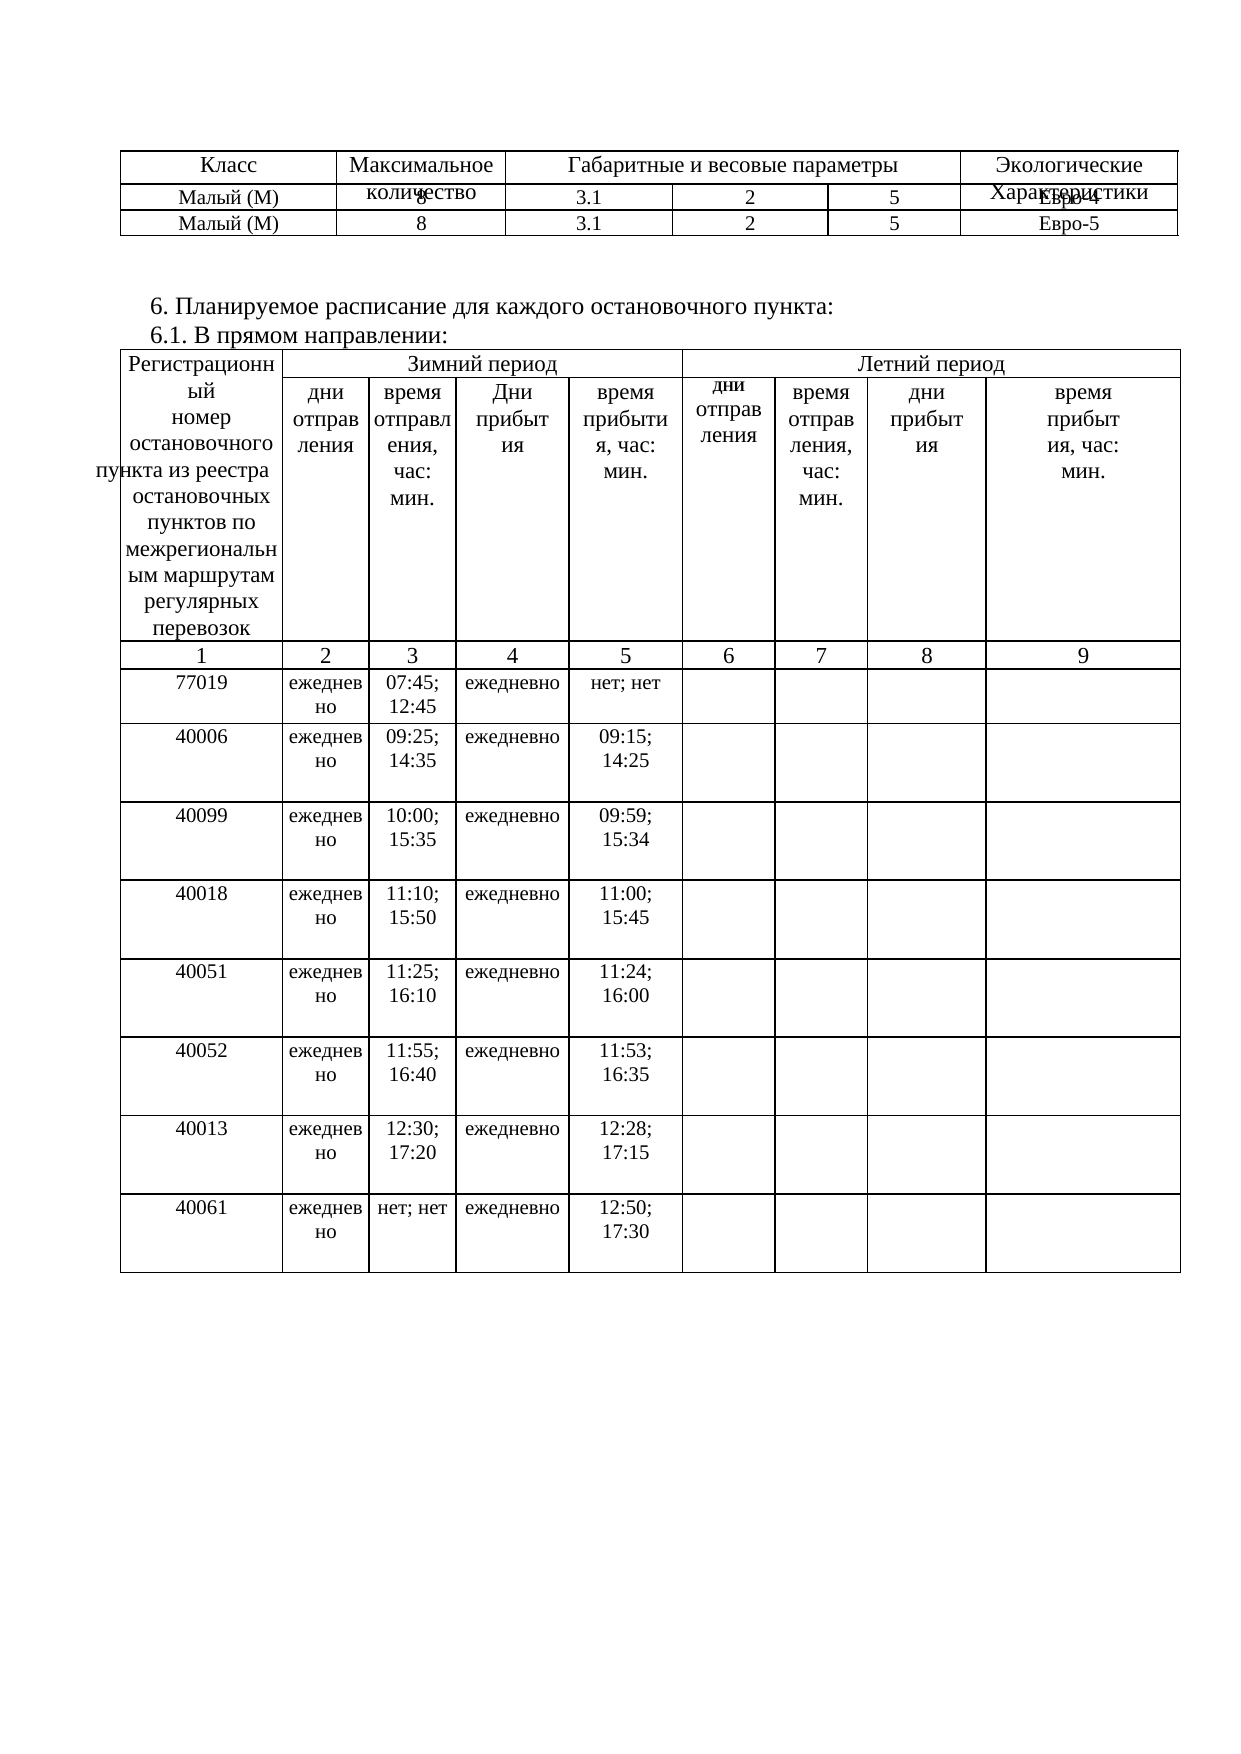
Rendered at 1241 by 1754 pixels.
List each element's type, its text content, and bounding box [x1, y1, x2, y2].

table_cell [776, 1038, 867, 1115]
table_cell [868, 1116, 985, 1193]
table_cell Дни прибыт ия [457, 378, 568, 640]
table_cell 5 [829, 185, 960, 209]
table_cell дни прибыт ия [868, 378, 985, 640]
table_cell [776, 1116, 867, 1193]
table_cell время отправ ления, час: мин. [776, 378, 867, 640]
table_cell [683, 1038, 774, 1115]
table_cell 2 [283, 642, 368, 668]
table_cell 09:25; 14:35 [370, 724, 455, 801]
table_cell Малый (М) [121, 185, 336, 209]
table_cell ежедневно [283, 960, 368, 1036]
table_cell ежедневно [283, 803, 368, 879]
table_cell [987, 670, 1180, 722]
table_cell 6 [683, 642, 774, 668]
table_cell [683, 1116, 774, 1193]
table_cell 3.1 [506, 185, 672, 209]
table_cell время прибыти я, час: мин. [570, 378, 682, 640]
table_cell [776, 803, 867, 879]
table_cell 5 [829, 211, 960, 234]
table_cell Евро-5 [961, 211, 1177, 234]
table_cell ежедневно [283, 1038, 368, 1115]
table_cell 11:24; 16:00 [570, 960, 682, 1036]
table_header Максимальное количество [337, 152, 505, 183]
table_cell нет; нет [370, 1195, 455, 1272]
table_cell 3.1 [506, 211, 672, 234]
table_cell ежедневно [457, 1116, 568, 1193]
table_cell [987, 1195, 1180, 1272]
table_cell 9 [987, 642, 1180, 668]
table_cell ежедневно [457, 724, 568, 801]
table_cell [776, 670, 867, 722]
table_cell [776, 960, 867, 1036]
text 6. Планируемое расписание для каждого остановочного пункта: [150, 291, 1090, 320]
table_cell [776, 724, 867, 801]
table_cell [776, 1195, 867, 1272]
table_cell ежедневно [283, 670, 368, 722]
table_cell 10:00; 15:35 [370, 803, 455, 879]
table_cell ДНИ отправ ления [683, 378, 774, 640]
table_cell 77019 [121, 670, 282, 722]
table_header Класс [121, 152, 336, 183]
table_cell ежедневно [283, 724, 368, 801]
table_cell 2 [673, 211, 827, 234]
table_cell 40051 [121, 960, 282, 1036]
table_cell Малый (М) [121, 211, 336, 234]
table_cell ежедневно [457, 1038, 568, 1115]
table_cell 12:50; 17:30 [570, 1195, 682, 1272]
table_cell 09:59; 15:34 [570, 803, 682, 879]
table_header Габаритные и весовые параметры [506, 152, 960, 183]
table_cell 40013 [121, 1116, 282, 1193]
table_cell ежедневно [457, 803, 568, 879]
table_header Зимний период [283, 350, 682, 377]
table_cell 8 [337, 211, 505, 234]
table_cell 8 [337, 185, 505, 209]
table_cell 09:15; 14:25 [570, 724, 682, 801]
table_cell 40099 [121, 803, 282, 879]
table_cell время прибыт ия, час: мин. [987, 378, 1180, 640]
table_cell ежедневно [457, 881, 568, 958]
table_cell 40052 [121, 1038, 282, 1115]
table_cell ежедневно [457, 670, 568, 722]
table_cell [868, 1195, 985, 1272]
table_cell 40018 [121, 881, 282, 958]
table_cell [987, 881, 1180, 958]
table_cell [683, 670, 774, 722]
table_cell 7 [776, 642, 867, 668]
table_cell время отправл ения, час: мин. [370, 378, 455, 640]
table_cell 2 [673, 185, 827, 209]
table_cell 40006 [121, 724, 282, 801]
table_cell [683, 1195, 774, 1272]
table_cell 11:55; 16:40 [370, 1038, 455, 1115]
table_cell ежедневно [457, 960, 568, 1036]
table_cell нет; нет [570, 670, 682, 722]
table_cell [987, 1116, 1180, 1193]
table_cell 07:45; 12:45 [370, 670, 455, 722]
table_cell [683, 881, 774, 958]
text 6.1. В прямом направлении: [150, 320, 1090, 349]
table_cell 11:00; 15:45 [570, 881, 682, 958]
table_cell [868, 881, 985, 958]
table_cell 12:28; 17:15 [570, 1116, 682, 1193]
table_cell [683, 803, 774, 879]
table_cell ежедневно [457, 1195, 568, 1272]
table_cell [987, 724, 1180, 801]
table_cell [868, 724, 985, 801]
table_cell 40061 [121, 1195, 282, 1272]
table_cell ежедневно [283, 1116, 368, 1193]
table_cell [987, 1038, 1180, 1115]
table_cell дни отправ ления [283, 378, 368, 640]
table_cell [987, 960, 1180, 1036]
table_cell Евро-4 [961, 185, 1177, 209]
table_cell [683, 960, 774, 1036]
table_cell ежедневно [283, 1195, 368, 1272]
table_cell [868, 1038, 985, 1115]
table_cell 4 [457, 642, 568, 668]
table_cell [868, 803, 985, 879]
table_cell 11:10; 15:50 [370, 881, 455, 958]
table_cell [868, 670, 985, 722]
table_cell 11:25; 16:10 [370, 960, 455, 1036]
table_cell [683, 724, 774, 801]
table_cell 8 [868, 642, 985, 668]
table_cell [776, 881, 867, 958]
table_cell 11:53; 16:35 [570, 1038, 682, 1115]
table_cell 3 [370, 642, 455, 668]
table_header Экологические Характеристики [961, 152, 1177, 183]
table_cell [987, 803, 1180, 879]
table_cell [868, 960, 985, 1036]
table_cell 1 [121, 642, 282, 668]
table_cell 12:30; 17:20 [370, 1116, 455, 1193]
table_header Регистрационный номер остановочного пункта из реестра остановочных пунктов по межрегиональным маршрутам регулярных перевозок [121, 350, 282, 640]
table_cell ежедневно [283, 881, 368, 958]
table_cell 5 [570, 642, 682, 668]
table_header Летний период [683, 350, 1180, 377]
